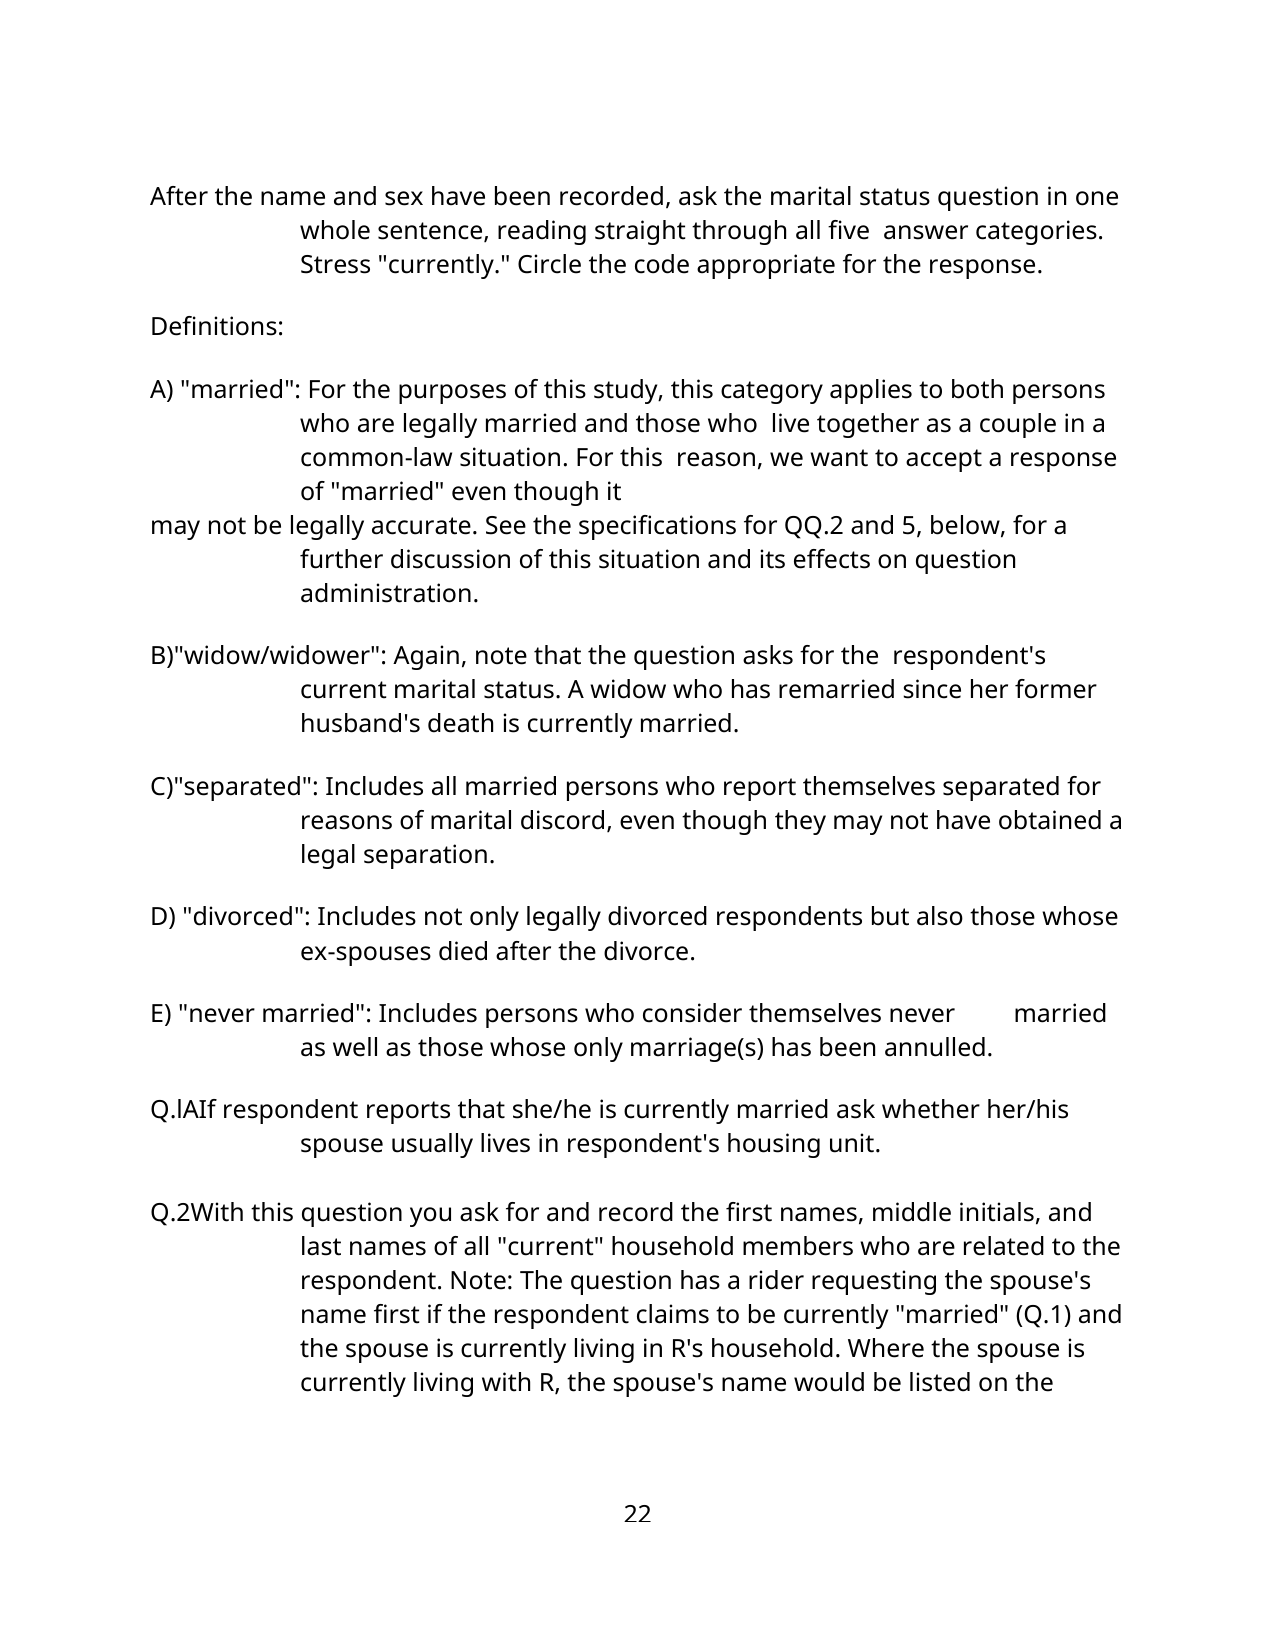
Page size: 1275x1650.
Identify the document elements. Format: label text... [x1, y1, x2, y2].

text D) "divorced": Includes not only legally divorced respondents but also those whose ex-spouses died after the divorce. [150, 899, 1125, 967]
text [150, 1194, 1125, 1398]
text After the name and sex have been recorded, ask the marital status question in one whole sentence, reading straight through all five answer categories. Stress "currently." Circle the code appropriate for the response. [150, 178, 1125, 281]
text E) "never married": Includes persons who consider themselves never married as well as those whose only marriage(s) has been annulled. [150, 996, 1125, 1064]
text Definitions: [150, 309, 1125, 343]
text C)"separated": Includes all married persons who report themselves separated for reasons of marital discord, even though they may not have obtained a legal separation. [150, 768, 1125, 871]
text Q.lAIf respondent reports that she/he is currently married ask whether her/his spouse usually lives in respondent's housing unit. [150, 1092, 1125, 1160]
text may not be legally accurate. See the specifications for QQ.2 and 5, below, for a further discussion of this situation and its effects on question administration. [150, 507, 1125, 610]
text A) "married": For the purposes of this study, this category applies to both persons who are legally married and those who live together as a couple in a common-law situation. For this reason, we want to accept a response of "married" even though it [150, 371, 1125, 507]
text B)"widow/widower": Again, note that the question asks for the respondent's current marital status. A widow who has remarried since her former husband's death is currently married. [150, 638, 1125, 740]
